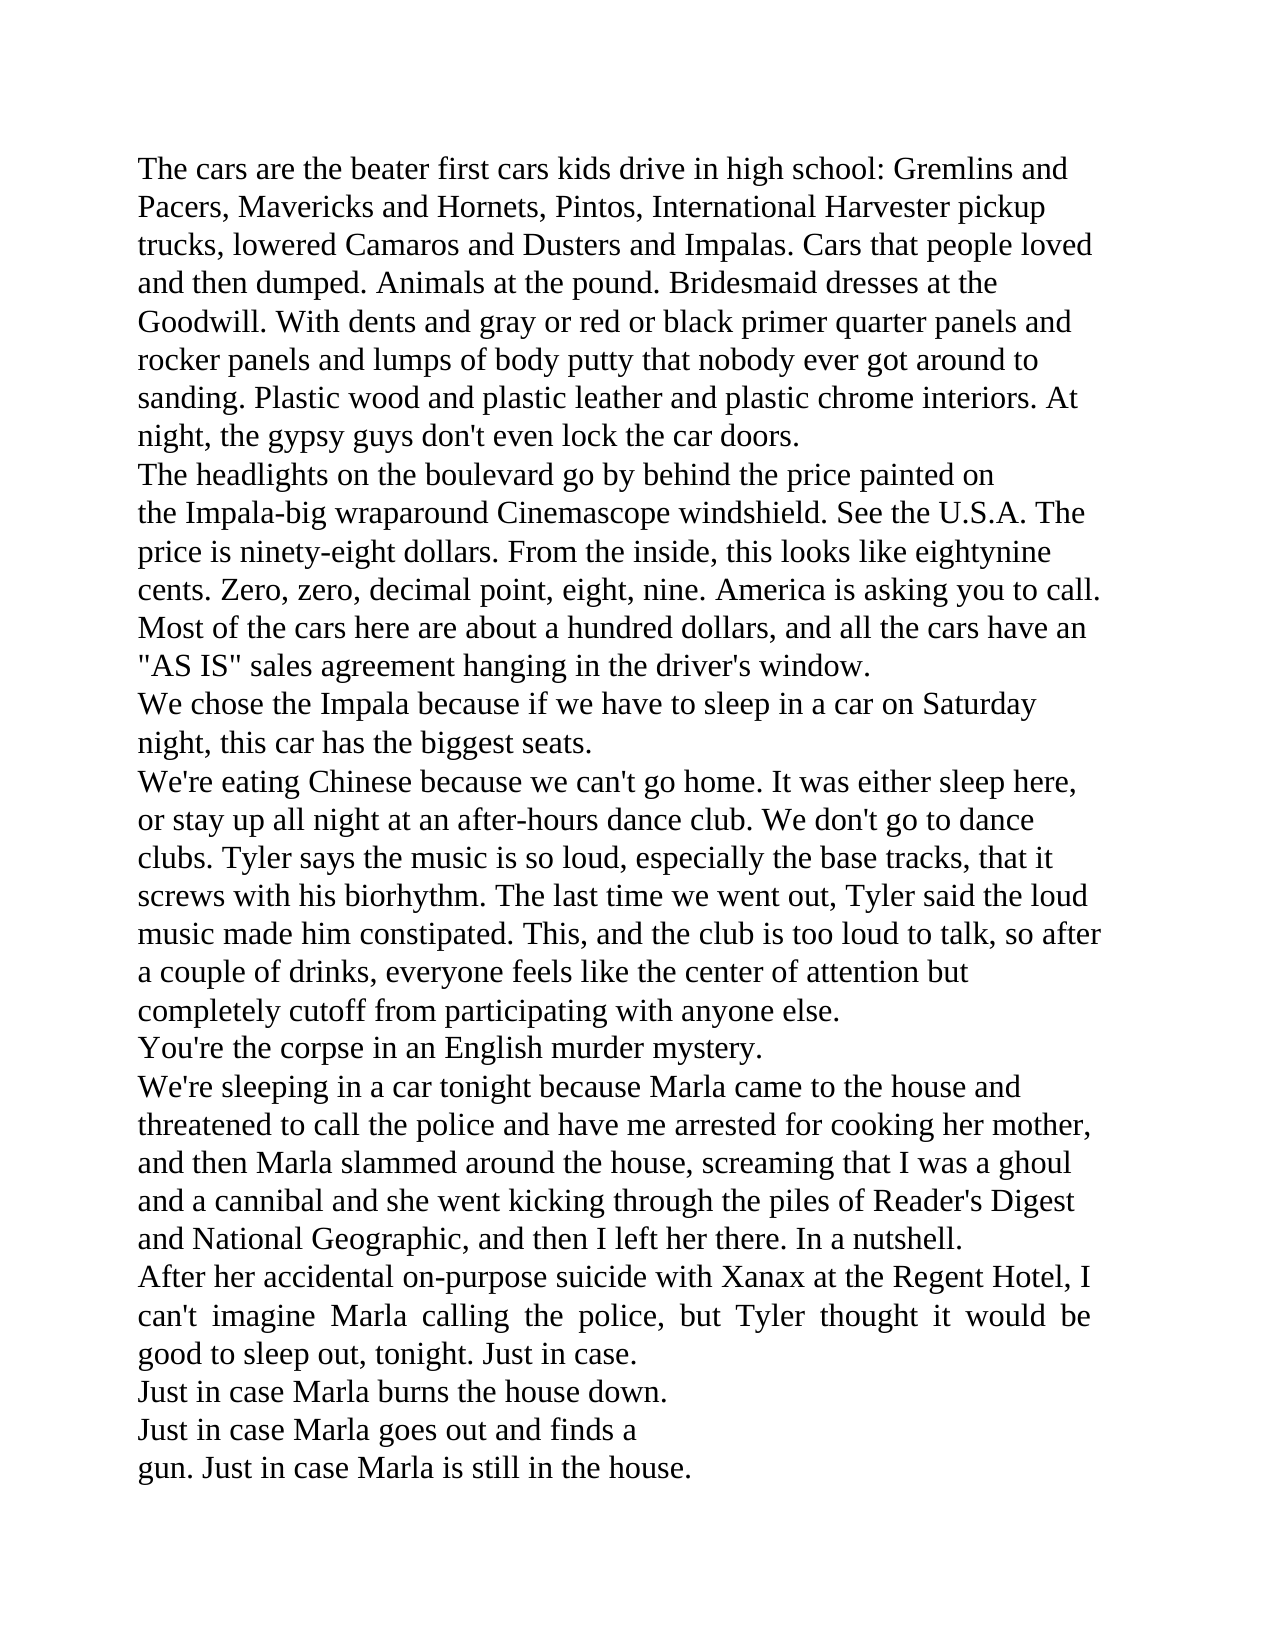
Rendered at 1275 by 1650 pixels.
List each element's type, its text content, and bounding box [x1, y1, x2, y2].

text the Impala-big wraparound Cinemascope windshield. See the U.S.A. The price is ninety-eight dollars. From the inside, this looks like eightynine cents. Zero, zero, decimal point, eight, nine. America is asking you to call. Most of the cars here are about a hundred dollars, and all the cars have an "AS IS" sales agreement hanging in the driver's window. [137, 494, 1119, 683]
text We chose the Impala because if we have to sleep in a car on Saturday night, this car has the biggest seats. [137, 684, 1066, 760]
text After her accidental on-purpose suicide with Xanax at the Regent Hotel, I can't imagine Marla calling the police, but Tyler thought it would be good to sleep out, tonight. Just in case. [137, 1258, 1091, 1371]
text You're the corpse in an English murder mystery. [137, 1029, 1119, 1066]
text Just in case Marla burns the house down. Just in case Marla goes out and finds a gun. Just in case Marla is still in the house. [137, 1372, 701, 1486]
text We're sleeping in a car tonight because Marla came to the house and threatened to call the police and have me arrested for cooking her mother, and then Marla slammed around the house, screaming that I was a ghoul and a cannibal and she went kicking through the piles of Reader's Digest and National Geographic, and then I left her there. In a nutshell. [137, 1067, 1095, 1257]
text The cars are the beater first cars kids drive in high school: Gremlins and Pacers, Mavericks and Hornets, Pintos, International Harvester pickup trucks, lowered Camaros and Dusters and Impalas. Cars that people loved and then dumped. Animals at the pound. Bridesmaid dresses at the Goodwill. With dents and gray or red or black primer quarter panels and rocker panels and lumps of body putty that nobody ever got around to sanding. Plastic wood and plastic leather and plastic chrome interiors. At night, the gypsy guys don't even lock the car doors. [137, 149, 1119, 453]
text We're eating Chinese because we can't go home. It was either sleep here, or stay up all night at an after-hours dance club. We don't go to dance clubs. Tyler says the music is so loud, especially the base tracks, that it screws with his biorhythm. The last time we went out, Tyler said the loud music made him constipated. This, and the club is too loud to talk, so after a couple of drinks, everyone feels like the center of attention but completely cutoff from participating with anyone else. [137, 762, 1102, 1028]
text The headlights on the boulevard go by behind the price painted on [137, 455, 1119, 492]
